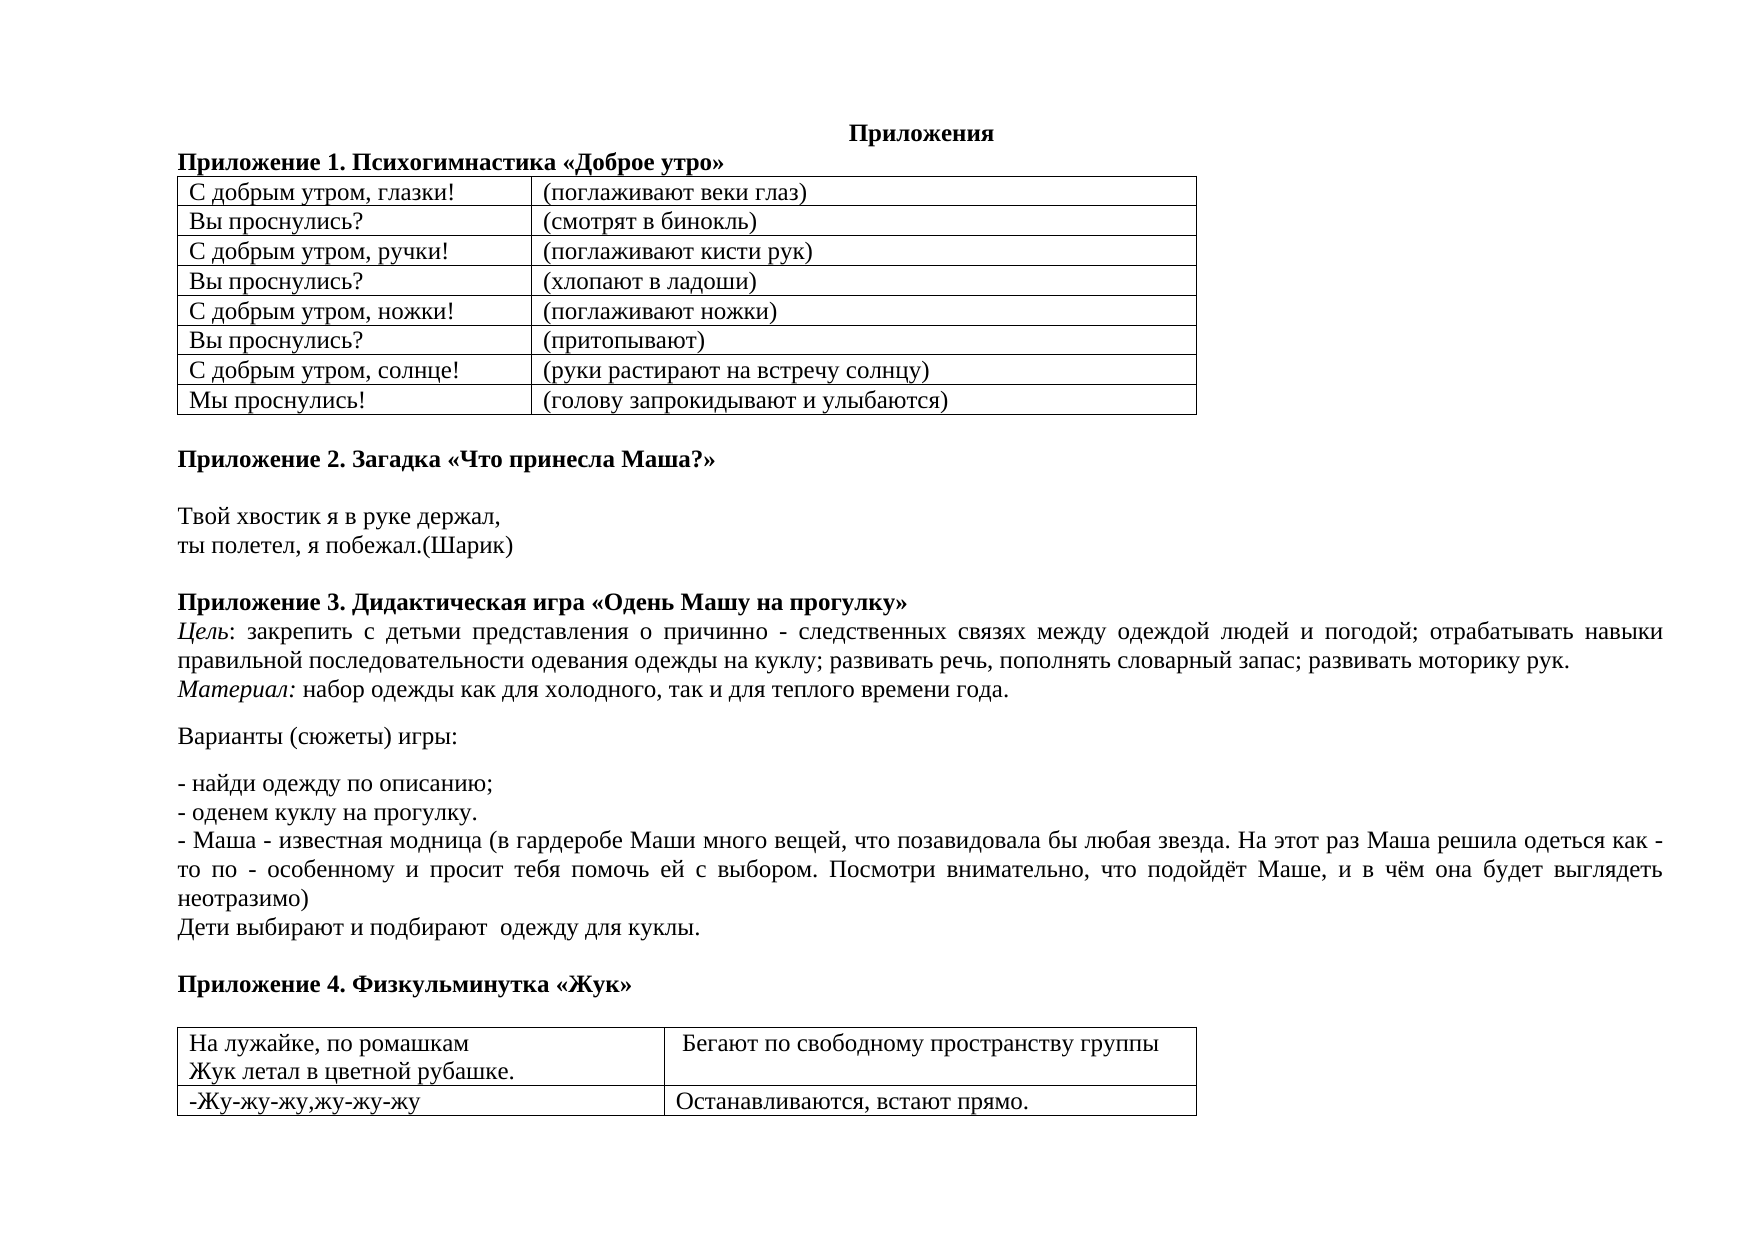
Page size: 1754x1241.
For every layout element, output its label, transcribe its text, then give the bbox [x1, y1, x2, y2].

table_cell (поглаживают ножки) [532, 296, 1196, 324]
table_header Бегают по свободному пространству группы [665, 1028, 1196, 1085]
text - Маша - известная модница (в гардеробе Маши много вещей, что позавидовала бы любая звезда. На этот раз Маша решила одеться как - то по - особенному и просит тебя помочь ей с выбором. Посмотри внимательно, что подойдёт Маше, и в чём она будет выглядеть неотразимо) [177, 825, 1665, 912]
table_header (поглаживают веки глаз) [532, 177, 1196, 205]
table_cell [178, 1086, 664, 1115]
table_header С добрым утром, глазки! [178, 177, 531, 205]
table_cell Вы проснулись? [178, 326, 531, 354]
text Приложения [177, 118, 1665, 147]
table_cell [665, 1086, 1196, 1115]
text ты полетел, я побежал.(Шарик) [177, 530, 1665, 559]
text Приложение 2. Загадка «Что принесла Маша?» [177, 444, 1665, 472]
text Твой хвостик я в руке держал, [177, 501, 1665, 530]
table_cell (руки растирают на встречу солнцу) [532, 355, 1196, 384]
table_cell (голову запрокидывают и улыбаются) [532, 385, 1196, 414]
text Приложение 3. Дидактическая игра «Одень Машу на прогулку» [177, 587, 1665, 616]
table_cell Вы проснулись? [178, 206, 531, 235]
table_cell С добрым утром, солнце! [178, 355, 531, 384]
text Варианты (сюжеты) игры: [177, 721, 1665, 749]
table_cell Вы проснулись? [178, 266, 531, 295]
table_header На лужайке, по ромашкам Жук летал в цветной рубашке. [178, 1028, 664, 1085]
text Материал: набор одежды как для холодного, так и для теплого времени года. [177, 674, 1665, 702]
text - оденем куклу на прогулку. [177, 797, 1665, 825]
table_cell (смотрят в бинокль) [532, 206, 1196, 235]
text Приложение 1. Психогимнастика «Доброе утро» [177, 147, 1665, 176]
table_cell (поглаживают кисти рук) [532, 236, 1196, 265]
table_cell (притопывают) [532, 326, 1196, 354]
table_cell С добрым утром, ножки! [178, 296, 531, 324]
text - найди одежду по описанию; [177, 768, 1665, 797]
table_cell С добрым утром, ручки! [178, 236, 531, 265]
text Приложение 4. Физкульминутка «Жук» [177, 969, 1665, 998]
table_cell (хлопают в ладоши) [532, 266, 1196, 295]
table_cell Мы проснулись! [178, 385, 531, 414]
text Дети выбирают и подбирают одежду для куклы. [177, 912, 1665, 940]
text Цель: закрепить с детьми представления о причинно - следственных связях между одеждой людей и погодой; отрабатывать навыки правильной последовательности одевания одежды на куклу; развивать речь, пополнять словарный запас; развивать моторику рук. [177, 616, 1665, 674]
